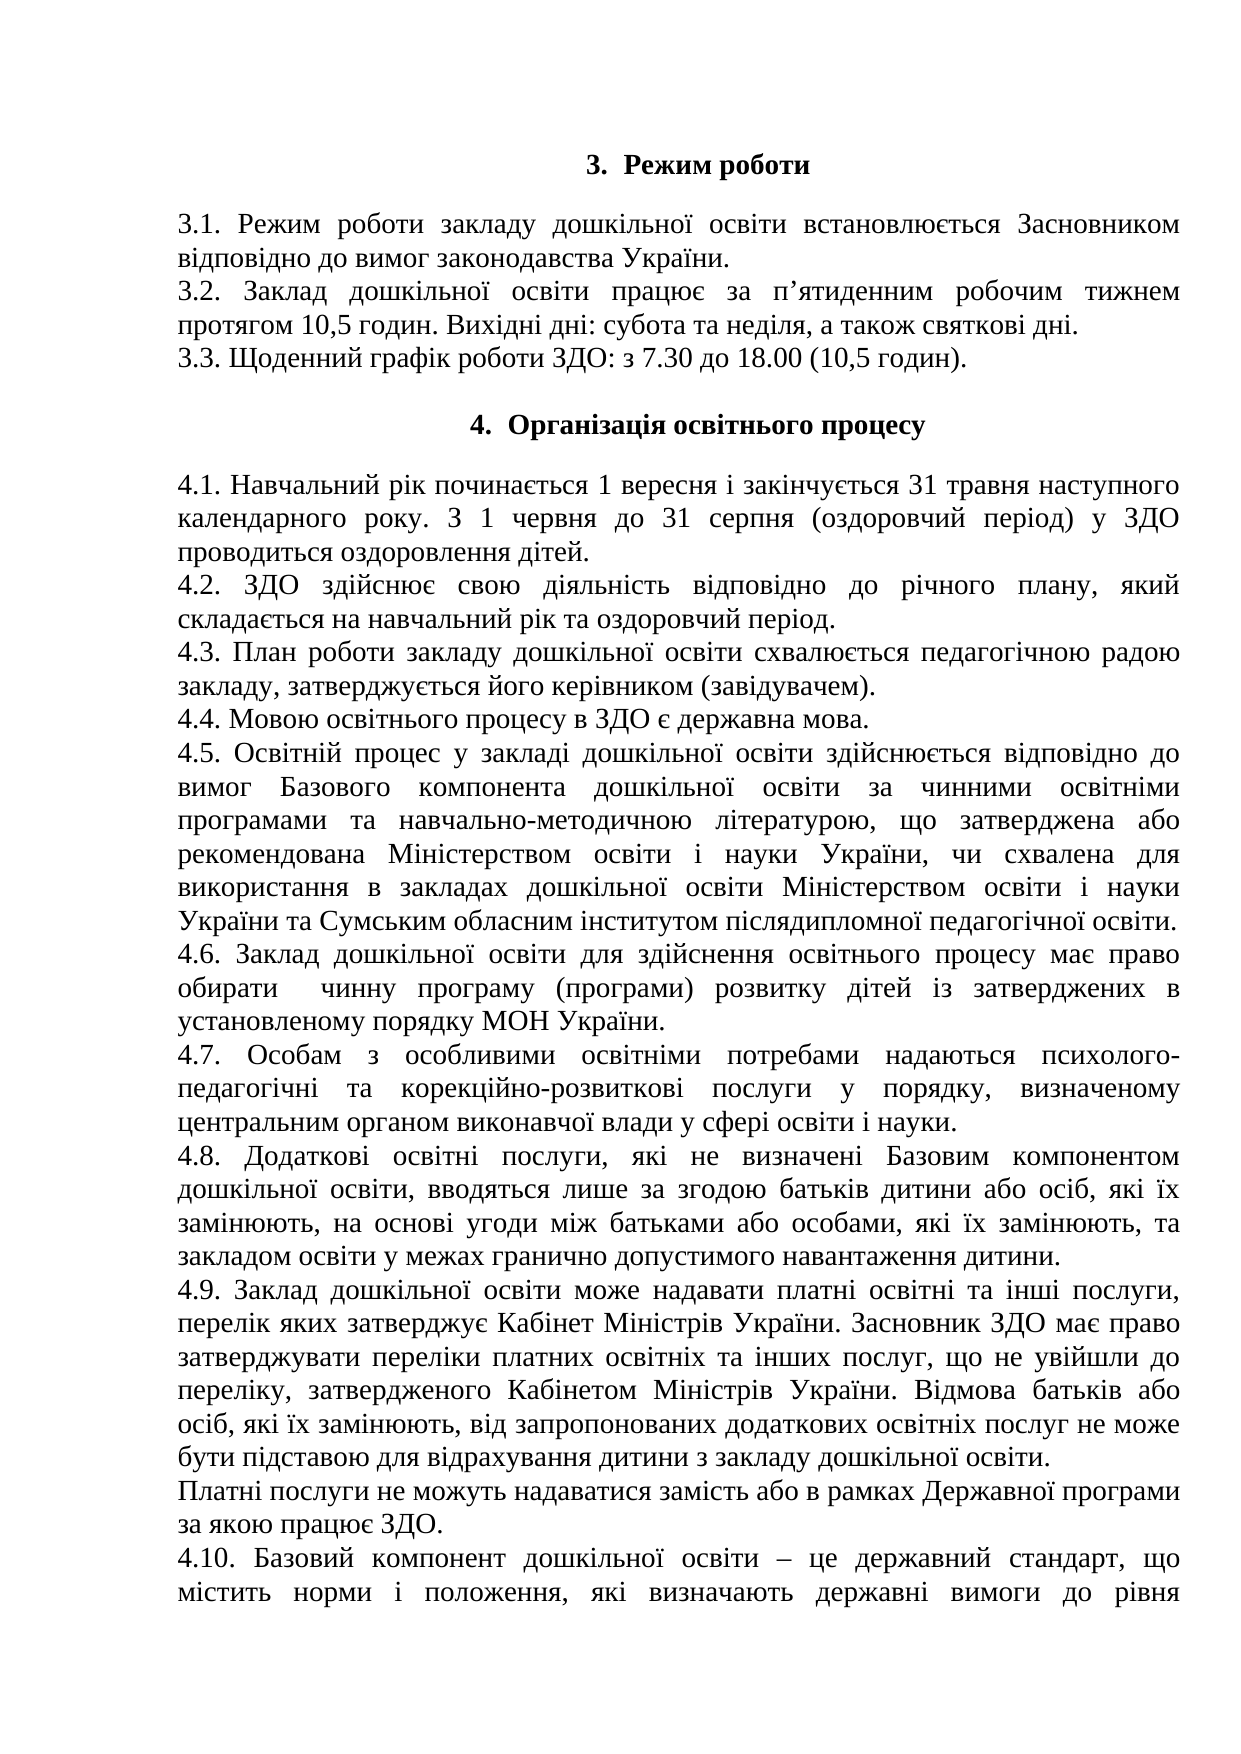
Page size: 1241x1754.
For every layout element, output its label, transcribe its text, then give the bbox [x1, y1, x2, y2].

text 4.8. Додаткові освітні послуги, які не визначені Базовим компонентом дошкільної освіти, вводяться лише за згодою батьків дитини або осіб, які їх замінюють, на основі угоди між батьками або особами, які їх замінюють, та закладом освіти у межах гранично допустимого навантаження дитини. [177, 1138, 1181, 1272]
text 4.4. Мовою освітнього процесу в ЗДО є державна мова. [177, 702, 1181, 735]
text 3.1. Режим роботи закладу дошкільної освіти встановлюється Засновником відповідно до вимог законодавства України. [177, 206, 1181, 273]
list Режим роботи [215, 147, 1181, 180]
text 4.5. Освітній процес у закладі дошкільної освіти здійснюється відповідно до вимог Базового компонента дошкільної освіти за чинними освітніми програмами та навчально-методичною літературою, що затверджена або рекомендована Міністерством освіти і науки України, чи схвалена для використання в закладах дошкільної освіти Міністерством освіти і науки України та Сумським обласним інститутом післядипломної педагогічної освіти. [177, 735, 1181, 936]
text 4.6. Заклад дошкільної освіти для здійснення освітнього процесу має право обирати чинну програму (програми) розвитку дітей із затверджених в установленому порядку МОН України. [177, 936, 1181, 1037]
text 4.2. ЗДО здійснює свою діяльність відповідно до річного плану, який складається на навчальний рік та оздоровчий період. [177, 567, 1181, 634]
text 4.9. Заклад дошкільної освіти може надавати платні освітні та інші послуги, перелік яких затверджує Кабінет Міністрів України. Засновник ЗДО має право затверджувати переліки платних освітніх та інших послуг, що не увійшли до переліку, затвердженого Кабінетом Міністрів України. Відмова батьків або осіб, які їх замінюють, від запропонованих додаткових освітніх послуг не може бути підставою для відрахування дитини з закладу дошкільної освіти. [177, 1272, 1181, 1473]
text 4.1. Навчальний рік починається 1 вересня і закінчується 31 травня наступного календарного року. З 1 червня до 31 серпня (оздоровчий період) у ЗДО проводиться оздоровлення дітей. [177, 467, 1181, 567]
text 4.3. План роботи закладу дошкільної освіти схвалюється педагогічною радою закладу, затверджується його керівником (завідувачем). [177, 634, 1181, 702]
text Платні послуги не можуть надаватися замість або в рамках Державної програми за якою працює ЗДО. [177, 1473, 1181, 1540]
text 4.7. Особам з особливими освітніми потребами надаються психолого-педагогічні та корекційно-розвиткові послуги у порядку, визначеному центральним органом виконавчої влади у сфері освіти і науки. [177, 1037, 1181, 1138]
text 3.3. Щоденний графік роботи ЗДО: з 7.30 до 18.00 (10,5 годин). [177, 340, 1181, 374]
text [177, 1540, 1181, 1607]
text 3.2. Заклад дошкільної освіти працює за п’ятиденним робочим тижнем протягом 10,5 годин. Вихідні дні: субота та неділя, а також святкові дні. [177, 273, 1181, 340]
list Організація освітнього процесу [215, 407, 1181, 441]
